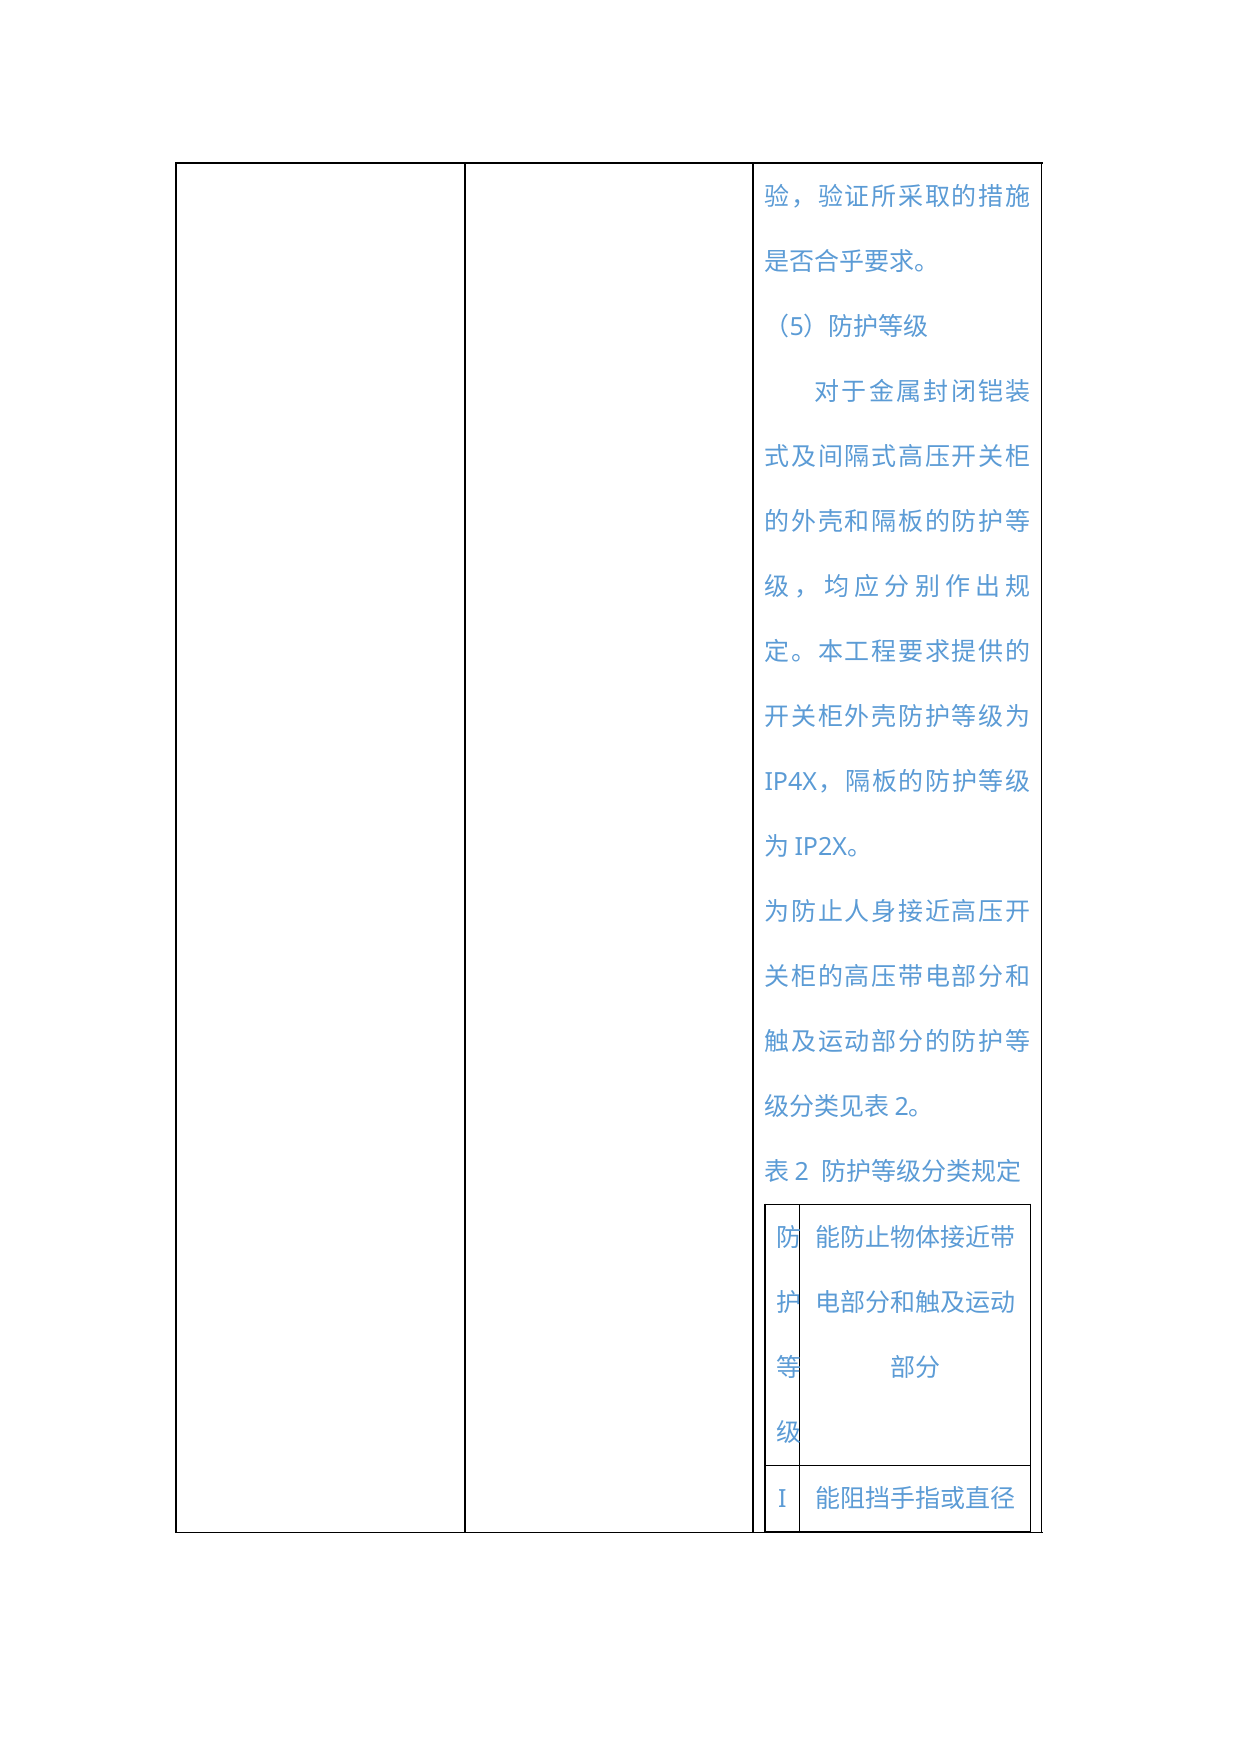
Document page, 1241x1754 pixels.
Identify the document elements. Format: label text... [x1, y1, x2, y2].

table_cell 1 [466, 164, 752, 1532]
table_cell [177, 164, 464, 1532]
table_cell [754, 164, 1041, 1532]
